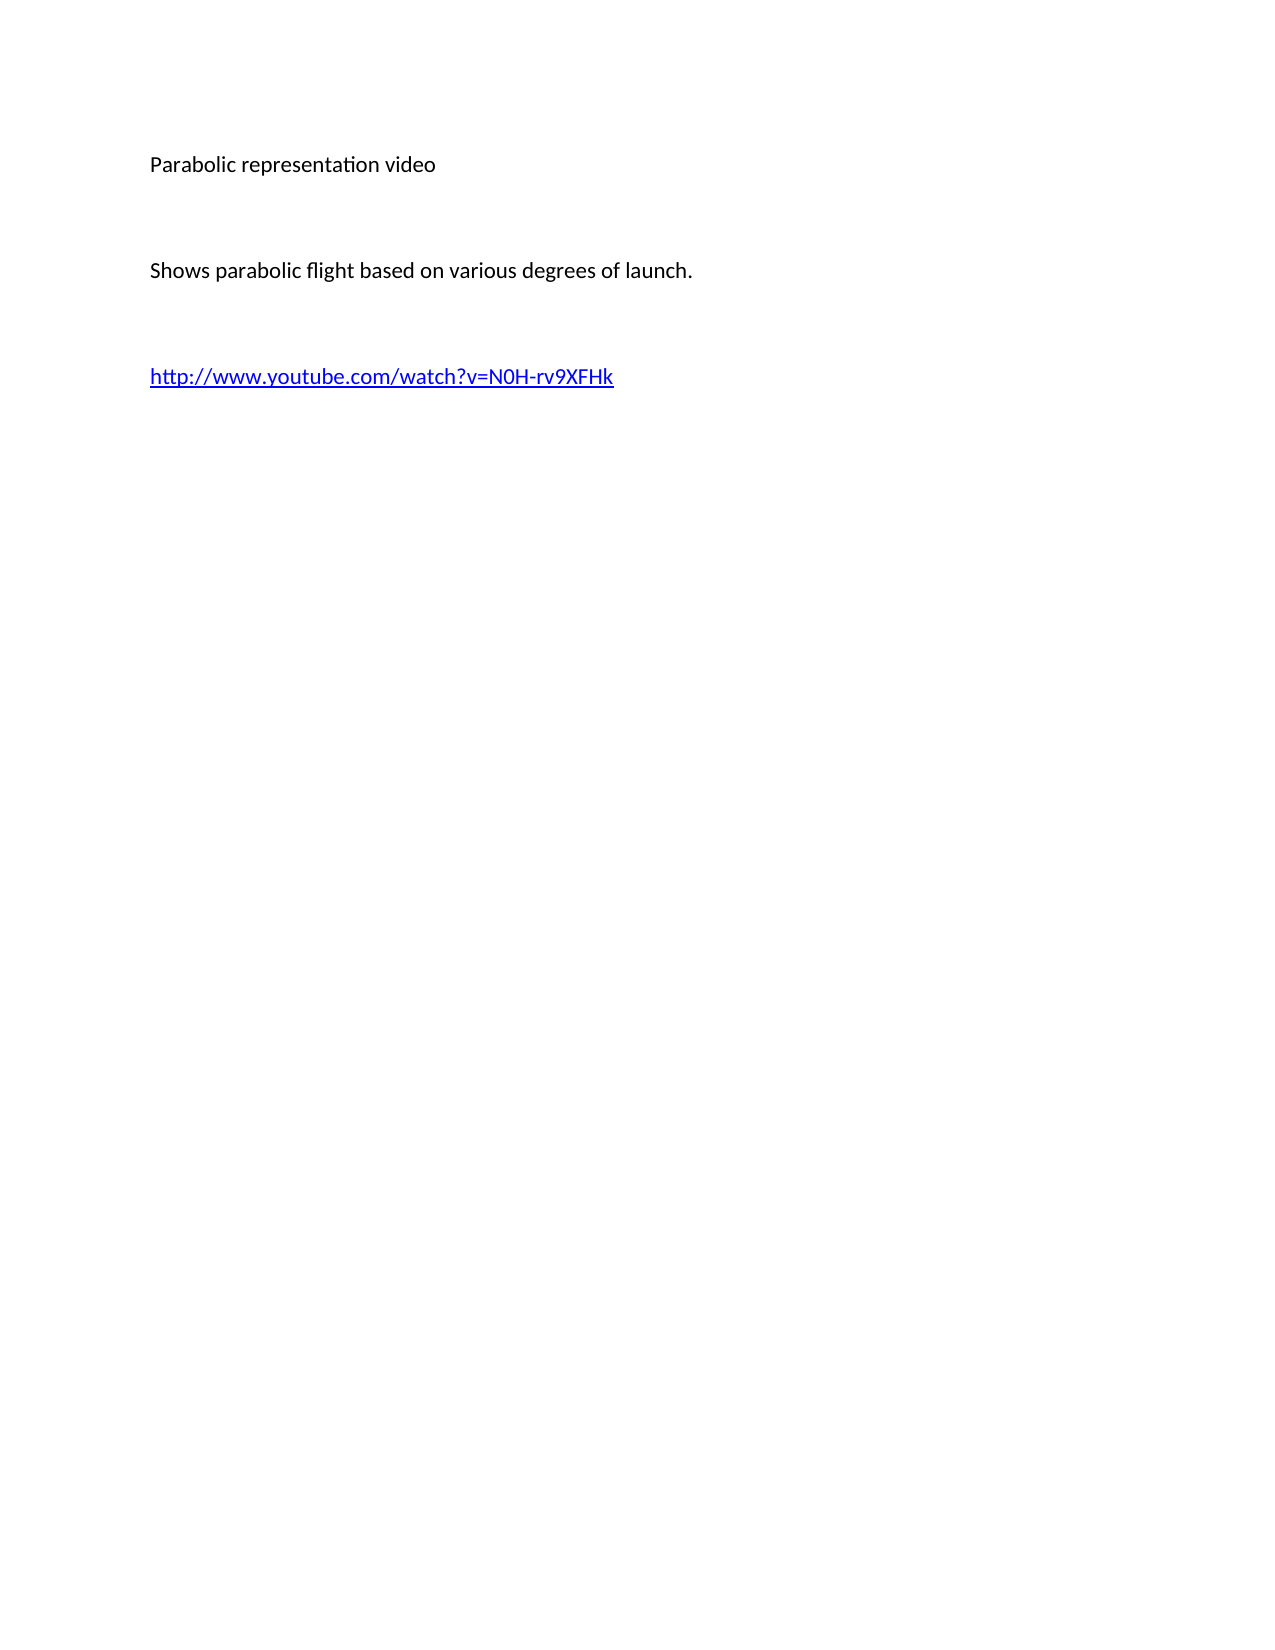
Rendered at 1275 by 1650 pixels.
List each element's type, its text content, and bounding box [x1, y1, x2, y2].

text http://www.youtube.com/watch?v=N0H-rv9XFHk [150, 362, 1125, 390]
text Shows parabolic flight based on various degrees of launch. [150, 256, 1125, 284]
text Parabolic representation video [150, 150, 1125, 178]
